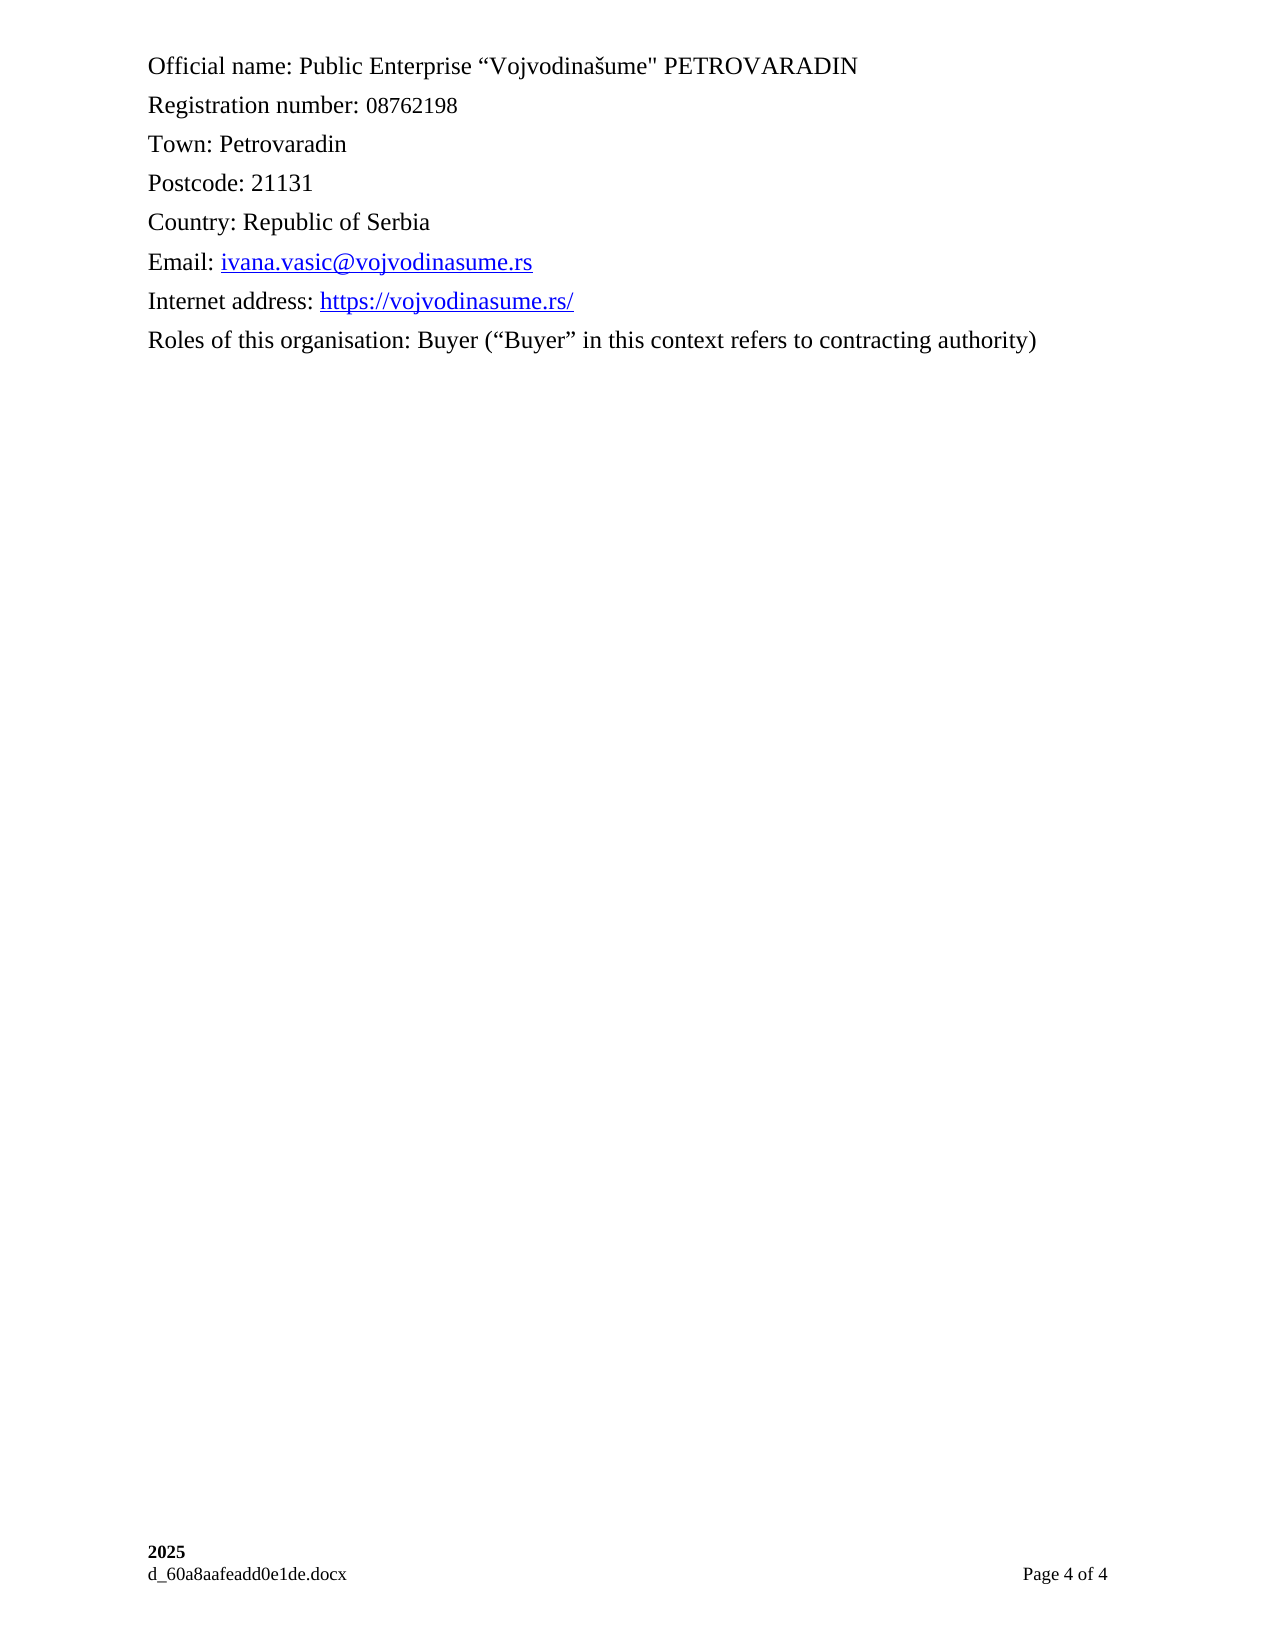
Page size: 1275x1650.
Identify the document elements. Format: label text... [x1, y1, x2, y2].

text Country: Republic of Serbia [148, 207, 1125, 236]
text Town: Petrovaradin [148, 129, 1125, 158]
text Official name: Public Enterprise “Vojvodinašume" PETROVARADIN [148, 51, 1125, 79]
text Internet address: https://vojvodinasume.rs/ [148, 286, 1125, 314]
text Postcode: 21131 [148, 168, 1125, 197]
text Roles of this organisation: Buyer (“Buyer” in this context refers to contracting authority) [148, 325, 1125, 354]
text Registration number: 08762198 [148, 90, 1125, 119]
text Email: ivana.vasic@vojvodinasume.rs [148, 247, 1125, 275]
